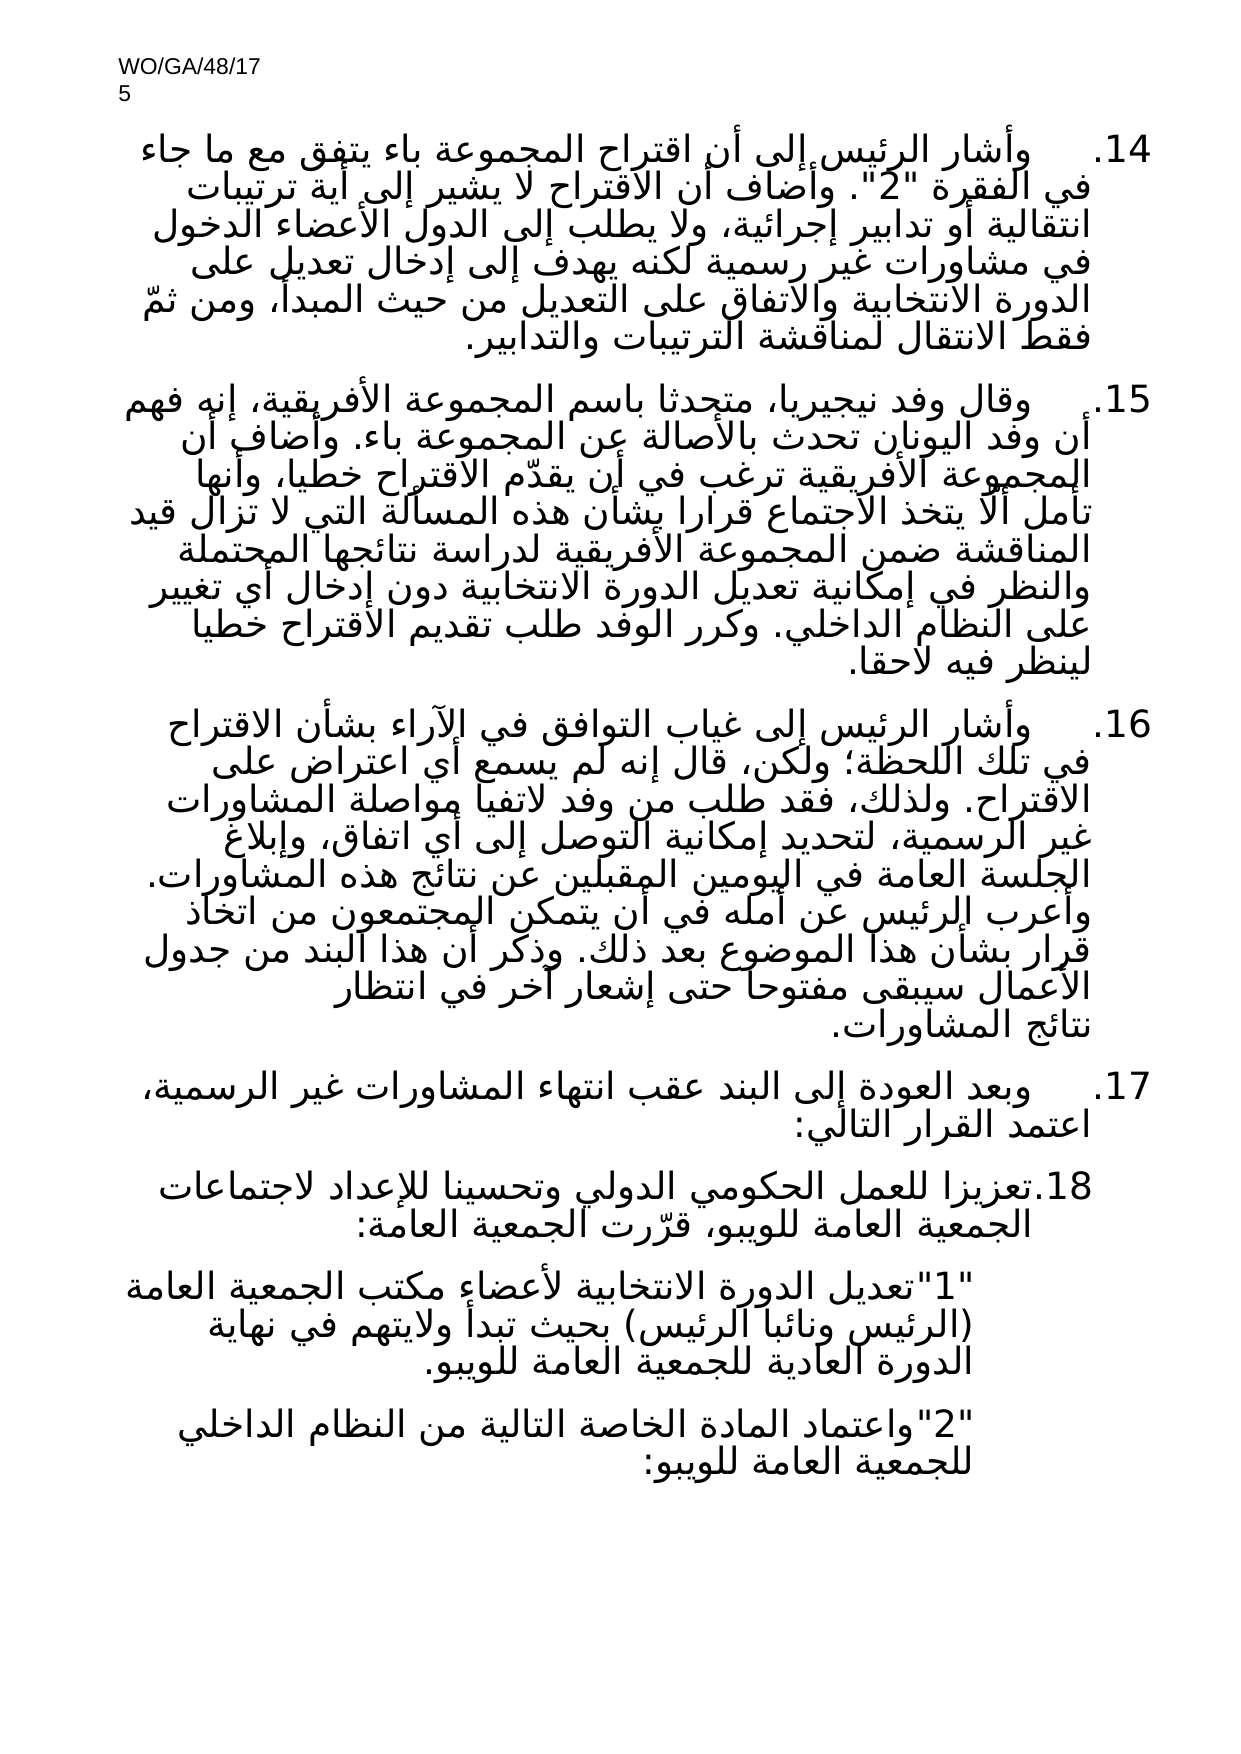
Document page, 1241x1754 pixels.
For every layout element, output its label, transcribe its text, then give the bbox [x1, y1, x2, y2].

list "1" تعديل الدورة الانتخابية لأعضاء مكتب الجمعية العامة (الرئيس ونائبا الرئيس) بحيث تبدأ ولايتهم في نهاية الدورة العادية للجمعية العامة للويبو. [118, 1270, 974, 1382]
list وقال وفد نيجيريا، متحدثا باسم المجموعة الأفريقية، إنه فهم أن وفد اليونان تحدث بالأصالة عن المجموعة باء. وأضاف أن المجموعة الأفريقية ترغب في أن يقدّم الاقتراح خطيا، وأنها تأمل ألّا يتخذ الاجتماع قرارا بشأن هذه المسألة التي لا تزال قيد المناقشة ضمن المجموعة الأفريقية لدراسة نتائجها المحتملة والنظر في إمكانية تعديل الدورة الانتخابية دون إدخال أي تغيير على النظام الداخلي. وكرر الوفد طلب تقديم الاقتراح خطيا لينظر فيه لاحقا. [118, 382, 1092, 682]
list وأشار الرئيس إلى غياب التوافق في الآراء بشأن الاقتراح في تلك اللحظة؛ ولكن، قال إنه لم يسمع أي اعتراض على الاقتراح. ولذلك، فقد طلب من وفد لاتفيا مواصلة المشاورات غير الرسمية، لتحديد إمكانية التوصل إلى أي اتفاق، وإبلاغ الجلسة العامة في اليومين المقبلين عن نتائج هذه المشاورات. وأعرب الرئيس عن أمله في أن يتمكن المجتمعون من اتخاذ قرار بشأن هذا الموضوع بعد ذلك. وذكر أن هذا البند من جدول الأعمال سيبقى مفتوحا حتى إشعار آخر في انتظار نتائج المشاورات. [118, 707, 1092, 1045]
list وأشار الرئيس إلى أن اقتراح المجموعة باء يتفق مع ما جاء في الفقرة "2". وأضاف أن الاقتراح لا يشير إلى أية ترتيبات انتقالية أو تدابير إجرائية، ولا يطلب إلى الدول الأعضاء الدخول في مشاورات غير رسمية لكنه يهدف إلى إدخال تعديل على الدورة الانتخابية والاتفاق على التعديل من حيث المبدأ، ومن ثمّ فقط الانتقال لمناقشة الترتيبات والتدابير. [118, 132, 1092, 357]
list تعزيزا للعمل الحكومي الدولي وتحسينا للإعداد لاجتماعات الجمعية العامة للويبو، قرّرت الجمعية العامة: [118, 1170, 1033, 1245]
list وبعد العودة إلى البند عقب انتهاء المشاورات غير الرسمية، اعتمد القرار التالي: [118, 1070, 1092, 1145]
text "2" واعتماد المادة الخاصة التالية من النظام الداخلي للجمعية العامة للويبو: [118, 1407, 974, 1482]
